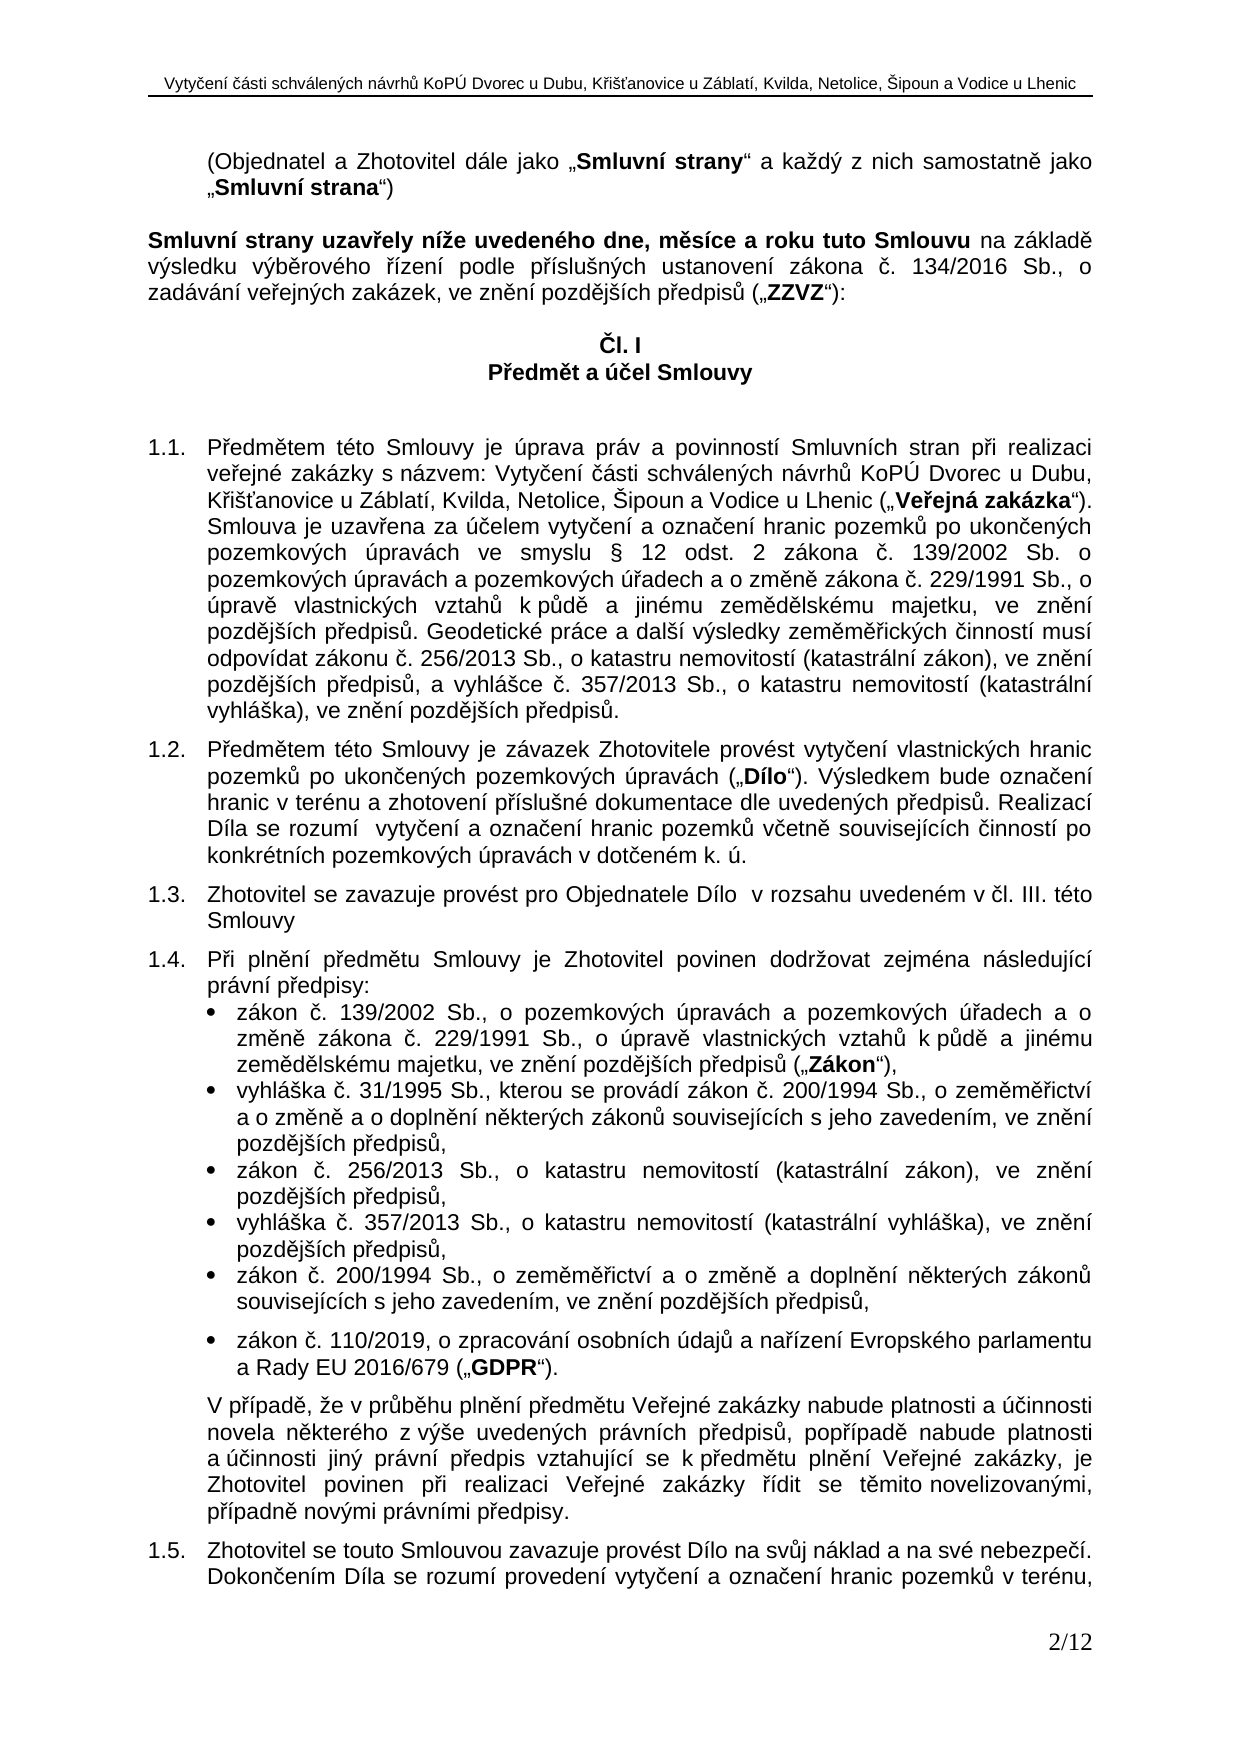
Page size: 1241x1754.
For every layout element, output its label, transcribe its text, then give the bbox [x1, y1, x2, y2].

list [148, 1537, 1093, 1589]
list zákon č. 139/2002 Sb., o pozemkových úpravách a pozemkových úřadech a o změně zákona č. 229/1991 Sb., o úpravě vlastnických vztahů k půdě a jinému zemědělskému majetku, ve znění pozdějších předpisů („Zákon“), [207, 998, 1093, 1077]
text V případě, že v průběhu plnění předmětu Veřejné zakázky nabude platnosti a účinnosti novela některého z výše uvedených právních předpisů, popřípadě nabude platnosti a účinnosti jiný právní předpis vztahující se k předmětu plnění Veřejné zakázky, je Zhotovitel povinen při realizaci Veřejné zakázky řídit se těmito novelizovanými, případně novými právními předpisy. [148, 1392, 1093, 1524]
list zákon č. 256/2013 Sb., o katastru nemovitostí (katastrální zákon), ve znění pozdějších předpisů, [207, 1157, 1093, 1209]
list Při plnění předmětu Smlouvy je Zhotovitel povinen dodržovat zejména následující právní předpisy: [148, 946, 1093, 998]
list vyhláška č. 31/1995 Sb., kterou se provádí zákon č. 200/1994 Sb., o zeměměřictví a o změně a o doplnění některých zákonů souvisejících s jeho zavedením, ve znění pozdějších předpisů, [207, 1077, 1093, 1157]
list zákon č. 200/1994 Sb., o zeměměřictví a o změně a doplnění některých zákonů souvisejících s jeho zavedením, ve znění pozdějších předpisů, [207, 1262, 1093, 1315]
list Zhotovitel se zavazuje provést pro Objednatele Dílo v rozsahu uvedeném v čl. III. této Smlouvy [148, 881, 1093, 933]
list Předmětem této Smlouvy je závazek Zhotovitele provést vytyčení vlastnických hranic pozemků po ukončených pozemkových úpravách („Dílo“). Výsledkem bude označení hranic v terénu a zhotovení příslušné dokumentace dle uvedených předpisů. Realizací Díla se rozumí vytyčení a označení hranic pozemků včetně souvisejících činností po konkrétních pozemkových úpravách v dotčeném k. ú. [148, 736, 1093, 868]
list Předmětem této Smlouvy je úprava práv a povinností Smluvních stran při realizaci veřejné zakázky s názvem: Vytyčení části schválených návrhů KoPÚ Dvorec u Dubu, Křišťanovice u Záblatí, Kvilda, Netolice, Šipoun a Vodice u Lhenic („Veřejná zakázka“). Smlouva je uzavřena za účelem vytyčení a označení hranic pozemků po ukončených pozemkových úpravách ve smyslu § 12 odst. 2 zákona č. 139/2002 Sb. o pozemkových úpravách a pozemkových úřadech a o změně zákona č. 229/1991 Sb., o úpravě vlastnických vztahů k půdě a jinému zemědělskému majetku, ve znění pozdějších předpisů. Geodetické práce a další výsledky zeměměřických činností musí odpovídat zákonu č. 256/2013 Sb., o katastru nemovitostí (katastrální zákon), ve znění pozdějších předpisů, a vyhlášce č. 357/2013 Sb., o katastru nemovitostí (katastrální vyhláška), ve znění pozdějších předpisů. [148, 434, 1093, 724]
text Smluvní strany uzavřely níže uvedeného dne, měsíce a roku tuto Smlouvu na základě výsledku výběrového řízení podle příslušných ustanovení zákona č. 134/2016 Sb., o zadávání veřejných zakázek, ve znění pozdějších předpisů („ZZVZ“): [148, 227, 1093, 306]
list zákon č. 110/2019, o zpracování osobních údajů a nařízení Evropského parlamentu a Rady EU 2016/679 („GDPR“). [207, 1327, 1093, 1380]
subtitle Předmět a účel Smlouvy [148, 358, 1093, 385]
subtitle Čl. I [148, 332, 1093, 358]
list vyhláška č. 357/2013 Sb., o katastru nemovitostí (katastrální vyhláška), ve znění pozdějších předpisů, [207, 1209, 1093, 1262]
text (Objednatel a Zhotovitel dále jako „Smluvní strany“ a každý z nich samostatně jako „Smluvní strana“) [207, 148, 1093, 200]
